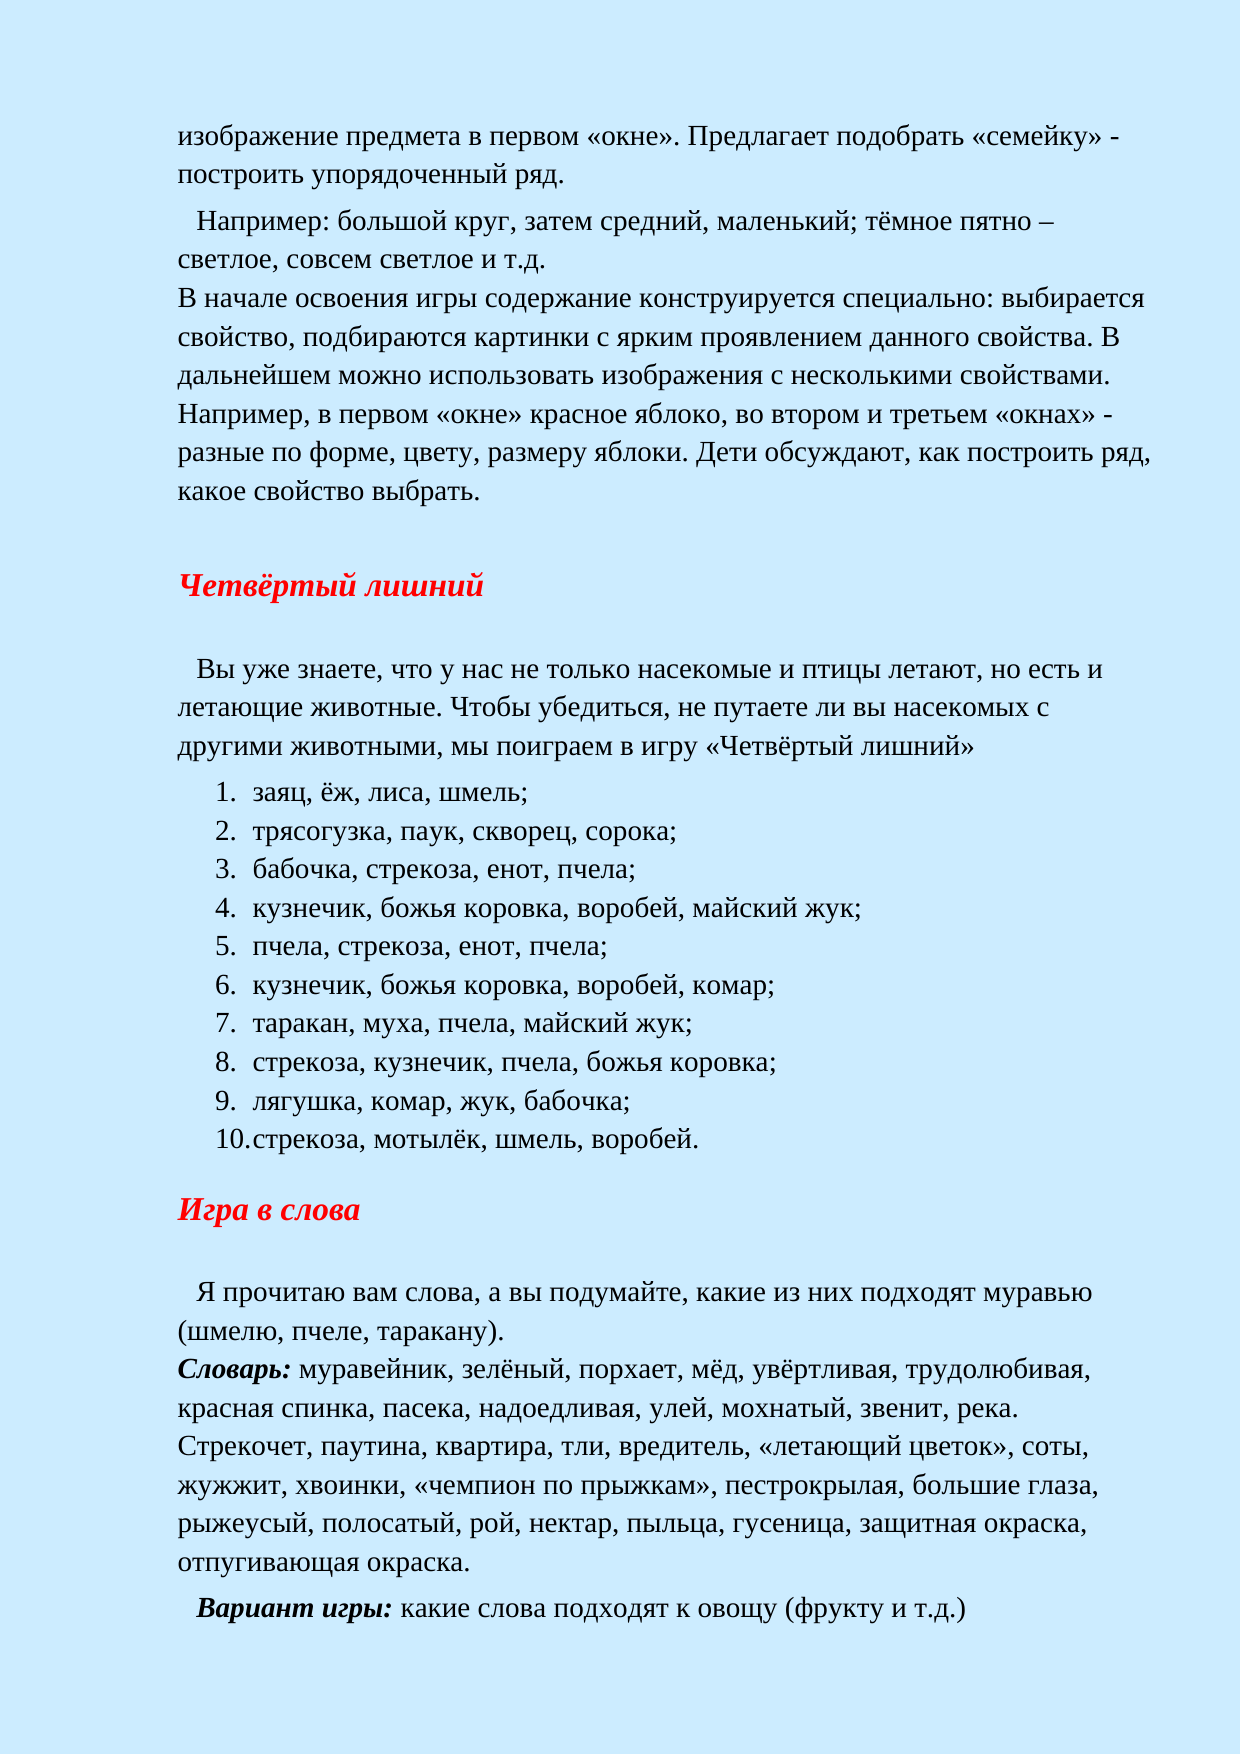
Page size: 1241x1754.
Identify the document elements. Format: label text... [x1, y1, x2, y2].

list бабочка, стрекоза, енот, пчела; [215, 851, 1152, 885]
list трясогузка, паук, скворец, сорока; [215, 813, 1152, 846]
list кузнечик, божья коровка, воробей, майский жук; [215, 890, 1152, 923]
text Например: большой круг, затем средний, маленький; тёмное пятно – светлое, совсем светлое и т.д. В начале освоения игры содержание конструируется специально: выбирается свойство, подбираются картинки с ярким проявлением данного свойства. В дальнейшем можно использовать изображения с несколькими свойствами. Например, в первом «окне» красное яблоко, во втором и третьем «окнах» - разные по форме, цвету, размеру яблоки. Дети обсуждают, как построить ряд, какое свойство выбрать. [177, 203, 1152, 506]
list заяц, ёж, лиса, шмель; [215, 774, 1152, 808]
text Четвёртый лишний [177, 566, 1152, 604]
list лягушка, комар, жук, бабочка; [215, 1083, 1152, 1116]
list таракан, муха, пчела, майский жук; [215, 1006, 1152, 1039]
list стрекоза, кузнечик, пчела, божья коровка; [215, 1044, 1152, 1078]
text Игра в слова [177, 1189, 1152, 1227]
list кузнечик, божья коровка, воробей, комар; [215, 967, 1152, 1001]
text Я прочитаю вам слова, а вы подумайте, какие из них подходят муравью (шмелю, пчеле, таракану). Словарь: муравейник, зелёный, порхает, мёд, увёртливая, трудолюбивая, красная спинка, пасека, надоедливая, улей, мохнатый, звенит, река. Стрекочет, паутина, квартира, тли, вредитель, «летающий цветок», соты, жужжит, хвоинки, «чемпион по прыжкам», пестрокрылая, большие глаза, рыжеусый, полосатый, рой, нектар, пыльца, гусеница, защитная окраска, отпугивающая окраска. [177, 1274, 1152, 1578]
list стрекоза, мотылёк, шмель, воробей. [215, 1121, 1152, 1155]
text Вы уже знаете, что у нас не только насекомые и птицы летают, но есть и летающие животные. Чтобы убедиться, не путаете ли вы насекомых с другими животными, мы поиграем в игру «Четвёртый лишний» [177, 651, 1152, 762]
list пчела, стрекоза, енот, пчела; [215, 928, 1152, 962]
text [177, 118, 1152, 190]
text Вариант игры: какие слова подходят к овощу (фрукту и т.д.) [177, 1591, 1152, 1624]
